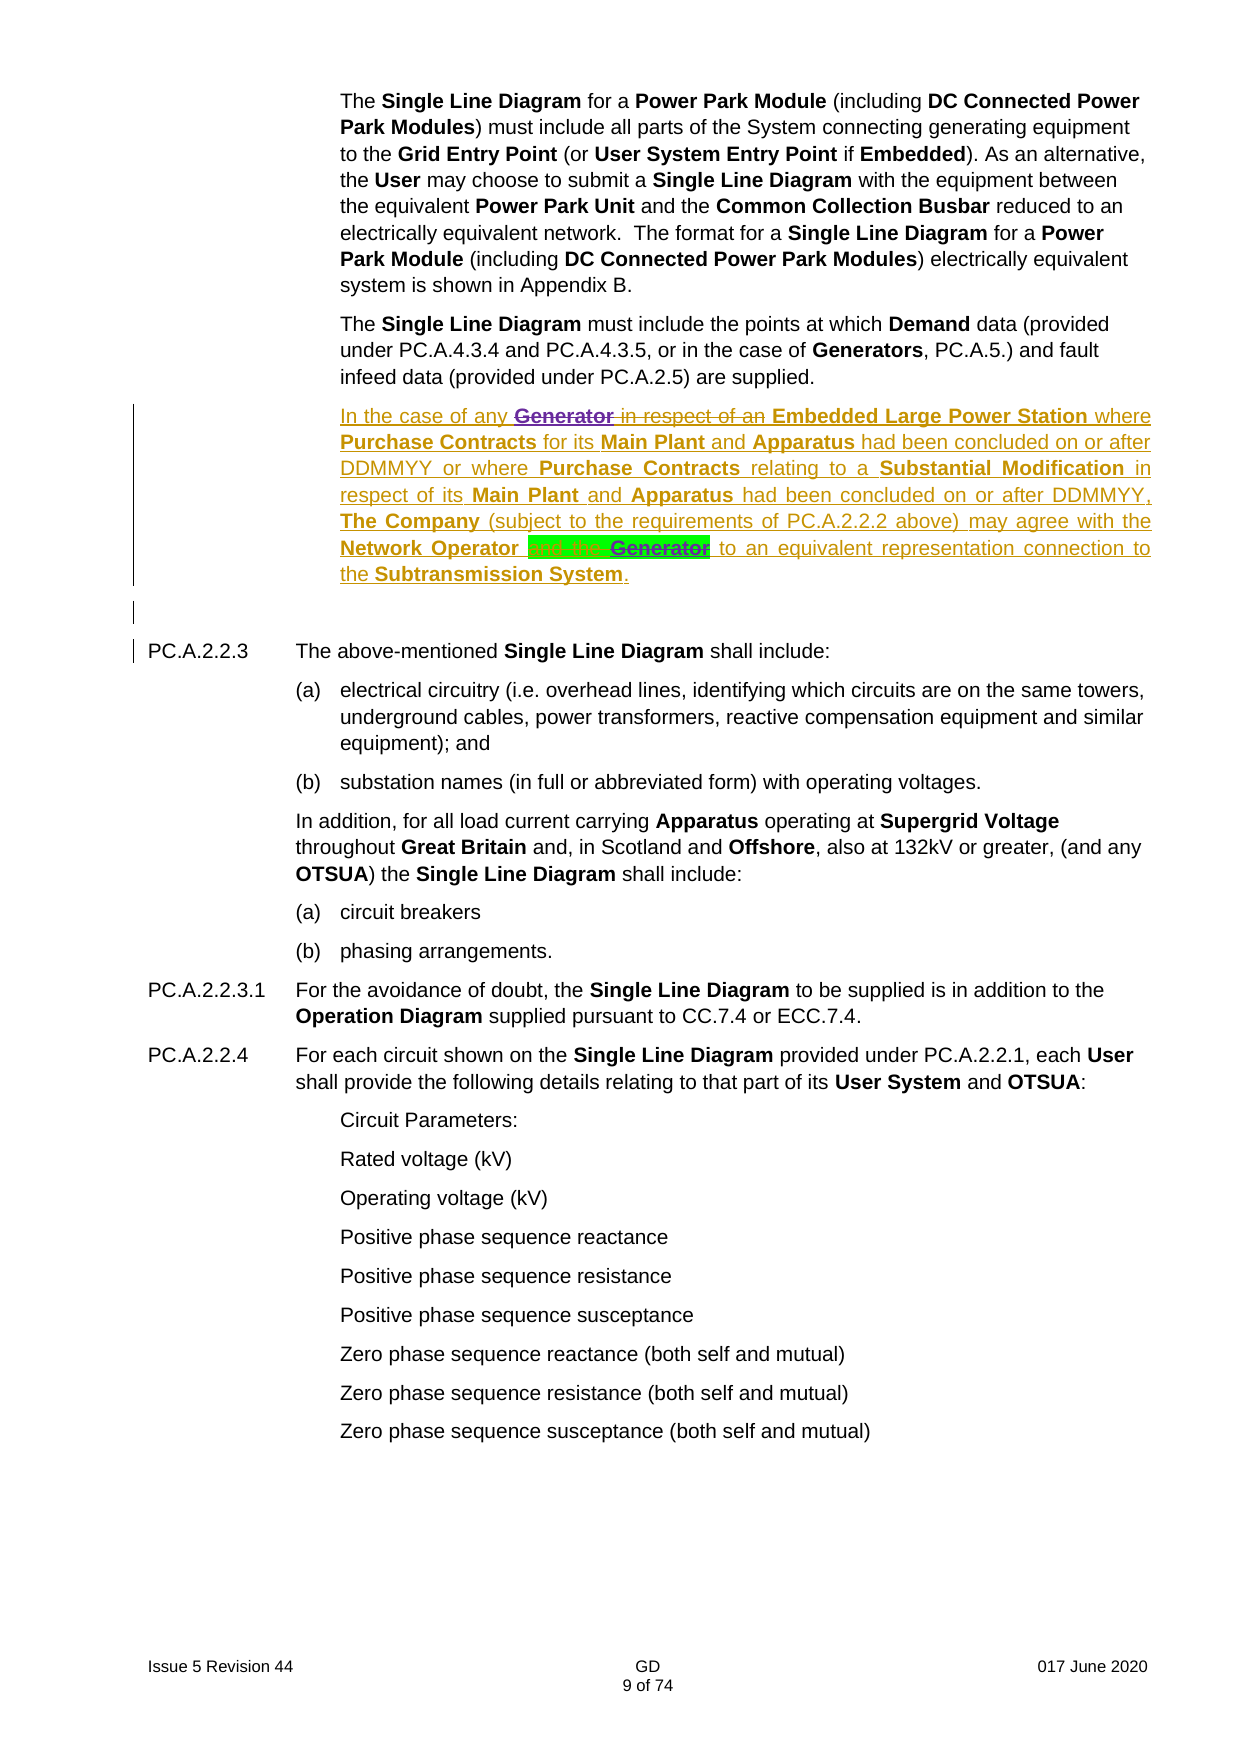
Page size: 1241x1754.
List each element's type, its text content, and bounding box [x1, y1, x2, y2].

text PC.A.2.2.4 For each circuit shown on the Single Line Diagram provided under PC.A.2.2.1, each User shall provide the following details relating to that part of its User System and OTSUA: [148, 1043, 1152, 1093]
text PC.A.2.2.3.1 For the avoidance of doubt, the Single Line Diagram to be supplied is in addition to the Operation Diagram supplied pursuant to CC.7.4 or ECC.7.4. [148, 978, 1152, 1028]
text Positive phase sequence resistance [295, 1264, 1152, 1288]
text (a) circuit breakers [295, 900, 1152, 924]
text (b) substation names (in full or abbreviated form) with operating voltages. [295, 770, 1152, 794]
text In addition, for all load current carrying Apparatus operating at Supergrid Voltage throughout Great Britain and, in Scotland and Offshore, also at 132kV or greater, (and any OTSUA) the Single Line Diagram shall include: [148, 809, 1152, 885]
text Zero phase sequence reactance (both self and mutual) [295, 1341, 1152, 1365]
text Circuit Parameters: [295, 1108, 1152, 1132]
text Rated voltage (kV) [295, 1147, 1152, 1171]
text (a) electrical circuitry (i.e. overhead lines, identifying which circuits are on the same towers, underground cables, power transformers, reactive compensation equipment and similar equipment); and [295, 678, 1152, 755]
text Zero phase sequence susceptance (both self and mutual) [295, 1419, 1152, 1443]
text Positive phase sequence susceptance [295, 1303, 1152, 1327]
text Positive phase sequence reactance [295, 1225, 1152, 1249]
text (b) phasing arrangements. [295, 939, 1152, 963]
text The Single Line Diagram for a Power Park Module (including DC Connected Power Park Modules) must include all parts of the System connecting generating equipment to the Grid Entry Point (or User System Entry Point if Embedded). As an alternative, the User may choose to submit a Single Line Diagram with the equipment between the equivalent Power Park Unit and the Common Collection Busbar reduced to an electrically equivalent network. The format for a Single Line Diagram for a Power Park Module (including DC Connected Power Park Modules) electrically equivalent system is shown in Appendix B. [295, 89, 1152, 297]
text Zero phase sequence resistance (both self and mutual) [295, 1380, 1152, 1404]
text The Single Line Diagram must include the points at which Demand data (provided under PC.A.4.3.4 and PC.A.4.3.5, or in the case of Generators, PC.A.5.) and fault infeed data (provided under PC.A.2.5) are supplied. [295, 312, 1152, 389]
text Operating voltage (kV) [295, 1186, 1152, 1210]
text PC.A.2.2.3 The above-mentioned Single Line Diagram shall include: [148, 639, 1152, 663]
